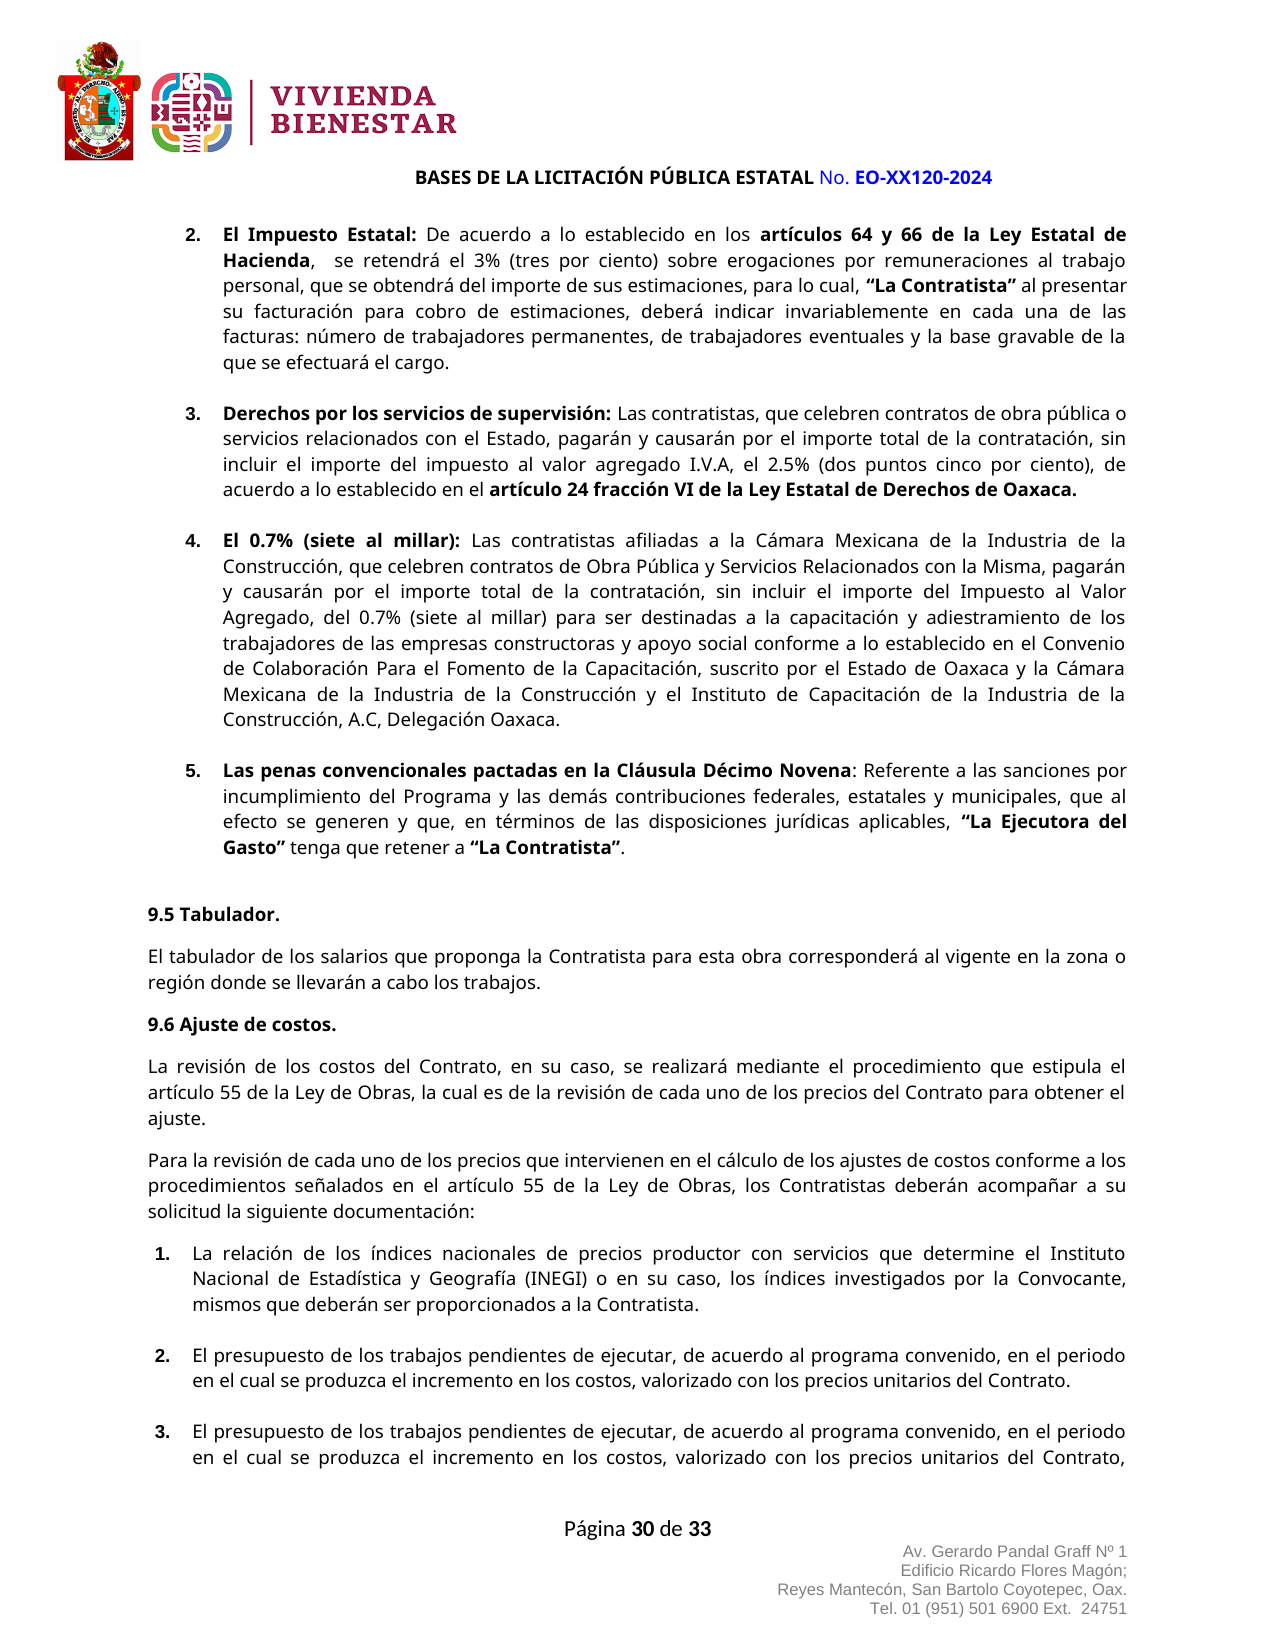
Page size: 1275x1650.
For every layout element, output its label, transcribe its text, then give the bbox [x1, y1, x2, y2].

list El 0.7% (siete al millar): Las contratistas afiliadas a la Cámara Mexicana de la Industria de la Construcción, que celebren contratos de Obra Pública y Servicios Relacionados con la Misma, pagarán y causarán por el importe total de la contratación, sin incluir el importe del Impuesto al Valor Agregado, del 0.7% (siete al millar) para ser destinadas a la capacitación y adiestramiento de los trabajadores de las empresas constructoras y apoyo social conforme a lo establecido en el Convenio de Colaboración Para el Fomento de la Capacitación, suscrito por el Estado de Oaxaca y la Cámara Mexicana de la Industria de la Construcción y el Instituto de Capacitación de la Industria de la Construcción, A.C, Delegación Oaxaca. [185, 528, 1127, 732]
list Las penas convencionales pactadas en la Cláusula Décimo Novena: Referente a las sanciones por incumplimiento del Programa y las demás contribuciones federales, estatales y municipales, que al efecto se generen y que, en términos de las disposiciones jurídicas aplicables, “La Ejecutora del Gasto” tenga que retener a “La Contratista”. [185, 757, 1127, 859]
text 9.6 Ajuste de costos. [148, 1012, 1127, 1037]
list El Impuesto Estatal: De acuerdo a lo establecido en los artículos 64 y 66 de la Ley Estatal de Hacienda, se retendrá el 3% (tres por ciento) sobre erogaciones por remuneraciones al trabajo personal, que se obtendrá del importe de sus estimaciones, para lo cual, “La Contratista” al presentar su facturación para cobro de estimaciones, deberá indicar invariablemente en cada una de las facturas: número de trabajadores permanentes, de trabajadores eventuales y la base gravable de la que se efectuará el cargo. [185, 221, 1127, 374]
picture [55, 41, 143, 163]
list Derechos por los servicios de supervisión: Las contratistas, que celebren contratos de obra pública o servicios relacionados con el Estado, pagarán y causarán por el importe total de la contratación, sin incluir el importe del impuesto al valor agregado I.V.A, el 2.5% (dos puntos cinco por ciento), de acuerdo a lo establecido en el artículo 24 fracción VI de la Ley Estatal de Derechos de Oaxaca. [185, 400, 1127, 502]
list El presupuesto de los trabajos pendientes de ejecutar, de acuerdo al programa convenido, en el periodo en el cual se produzca el incremento en los costos, valorizado con los precios unitarios del Contrato. [154, 1342, 1127, 1393]
text Para la revisión de cada uno de los precios que intervienen en el cálculo de los ajustes de costos conforme a los procedimientos señalados en el artículo 55 de la Ley de Obras, los Contratistas deberán acompañar a su solicitud la siguiente documentación: [148, 1147, 1127, 1223]
list La relación de los índices nacionales de precios productor con servicios que determine el Instituto Nacional de Estadística y Geografía (INEGI) o en su caso, los índices investigados por la Convocante, mismos que deberán ser proporcionados a la Contratista. [154, 1240, 1127, 1317]
text La revisión de los costos del Contrato, en su caso, se realizará mediante el procedimiento que estipula el artículo 55 de la Ley de Obras, la cual es de la revisión de cada uno de los precios del Contrato para obtener el ajuste. [148, 1054, 1127, 1130]
text 9.5 Tabulador. [148, 902, 1127, 927]
text El tabulador de los salarios que proponga la Contratista para esta obra corresponderá al vigente en la zona o región donde se llevarán a cabo los trabajos. [148, 944, 1127, 995]
picture [147, 64, 473, 161]
